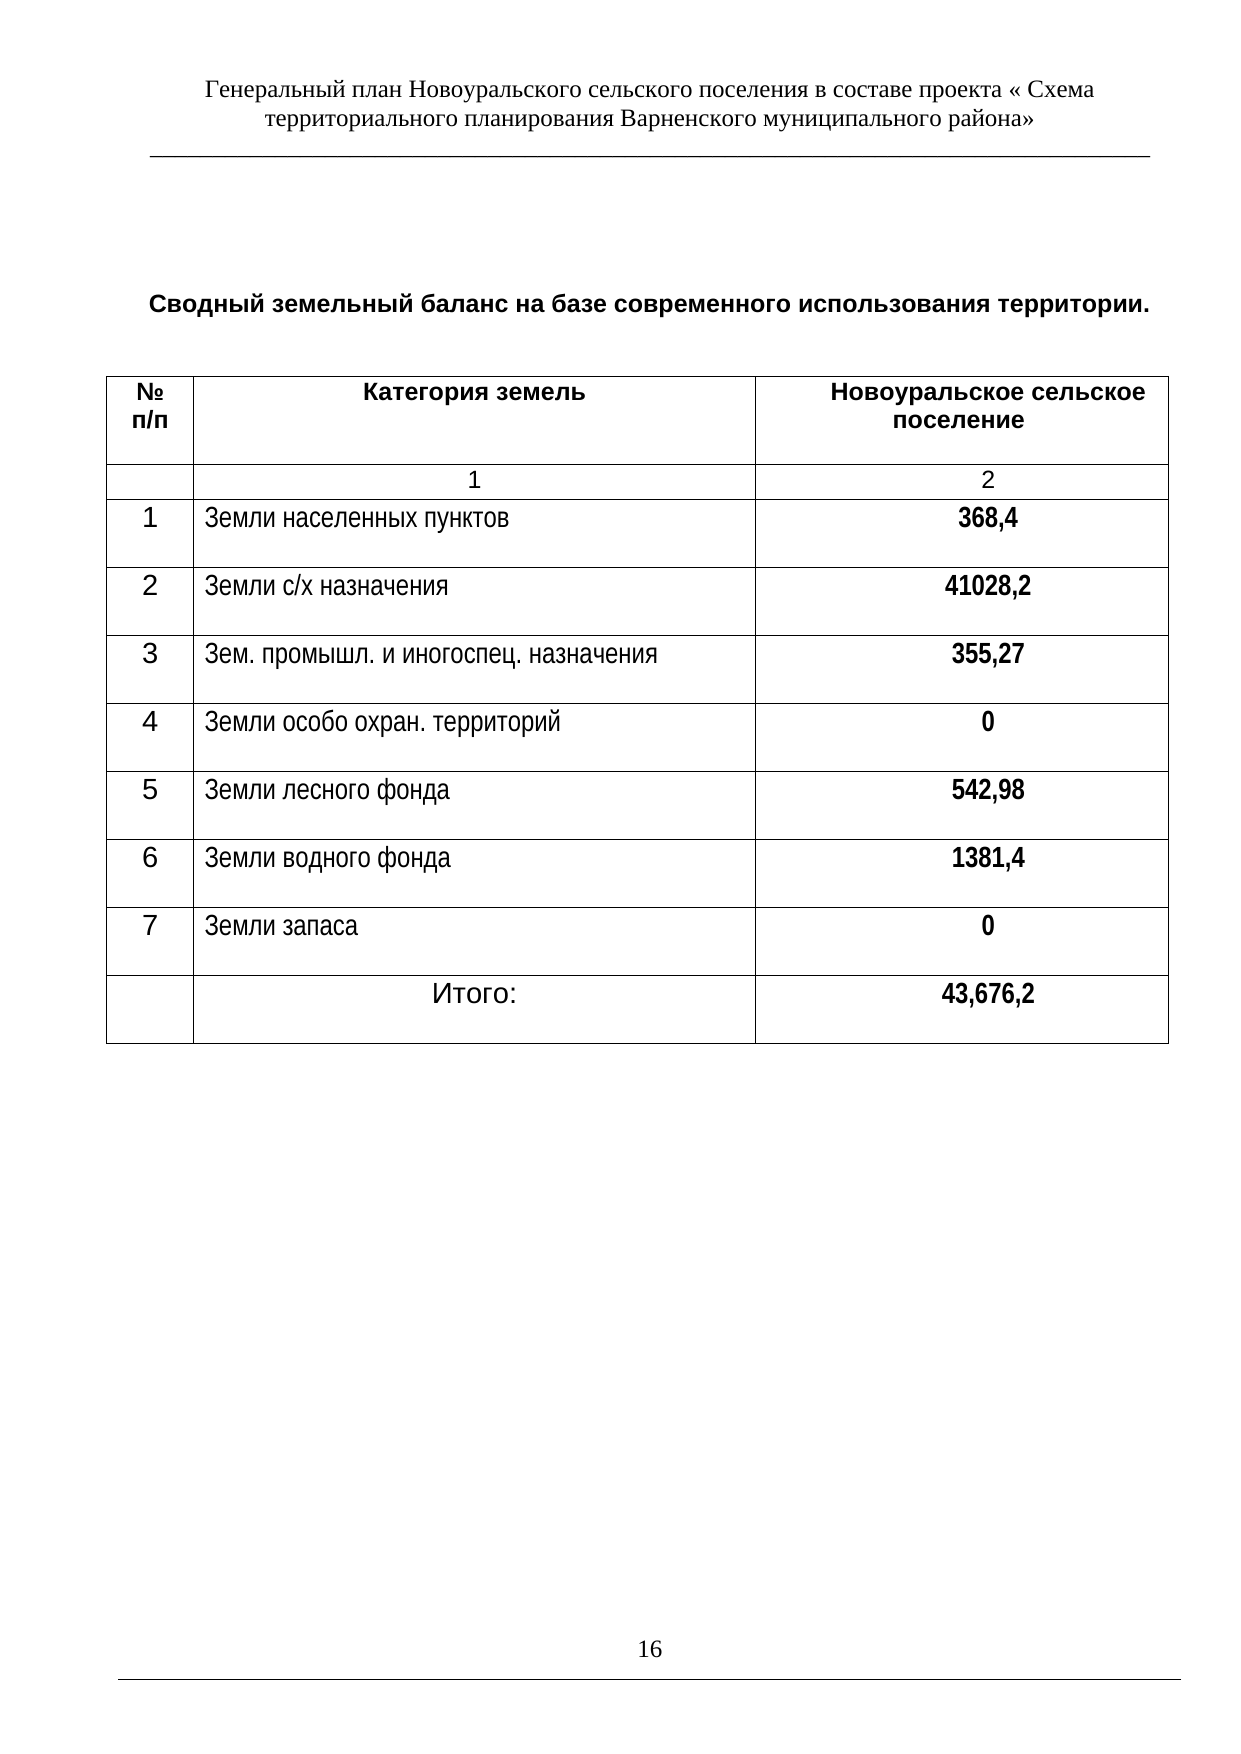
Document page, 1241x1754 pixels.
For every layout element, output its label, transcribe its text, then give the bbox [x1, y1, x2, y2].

table_cell 43,676,2 [756, 976, 1168, 1043]
table_cell Итого: [194, 976, 755, 1043]
table_cell [107, 465, 193, 499]
table_cell 6 [107, 840, 193, 907]
table_cell Зем. промышл. и иногоспец. назначения [194, 636, 755, 703]
table_header № п/п [107, 377, 193, 464]
table_cell 4 [107, 704, 193, 771]
table_cell 41028,2 [756, 568, 1168, 635]
table_cell 7 [107, 908, 193, 975]
table_header Категория земель [194, 377, 755, 464]
table_cell 1 [194, 465, 755, 499]
table_cell 3 [107, 636, 193, 703]
table_cell 2 [107, 568, 193, 635]
table_cell 0 [756, 704, 1168, 771]
table_cell Земли населенных пунктов [194, 500, 755, 567]
table_cell 5 [107, 772, 193, 839]
table_cell 1 [107, 500, 193, 567]
table_cell Земли водного фонда [194, 840, 755, 907]
table_header Новоуральское сельское поселение [756, 377, 1168, 464]
table_cell 368,4 [756, 500, 1168, 567]
table_cell [107, 976, 193, 1043]
table_cell 2 [756, 465, 1168, 499]
table_cell Земли с/х назначения [194, 568, 755, 635]
table_cell Земли лесного фонда [194, 772, 755, 839]
table_cell 0 [756, 908, 1168, 975]
text Сводный земельный баланс на базе современного использования территории. [118, 289, 1181, 318]
table_cell Земли запаса [194, 908, 755, 975]
table_cell 1381,4 [756, 840, 1168, 907]
table_cell 355,27 [756, 636, 1168, 703]
table_cell Земли особо охран. территорий [194, 704, 755, 771]
table_cell 542,98 [756, 772, 1168, 839]
